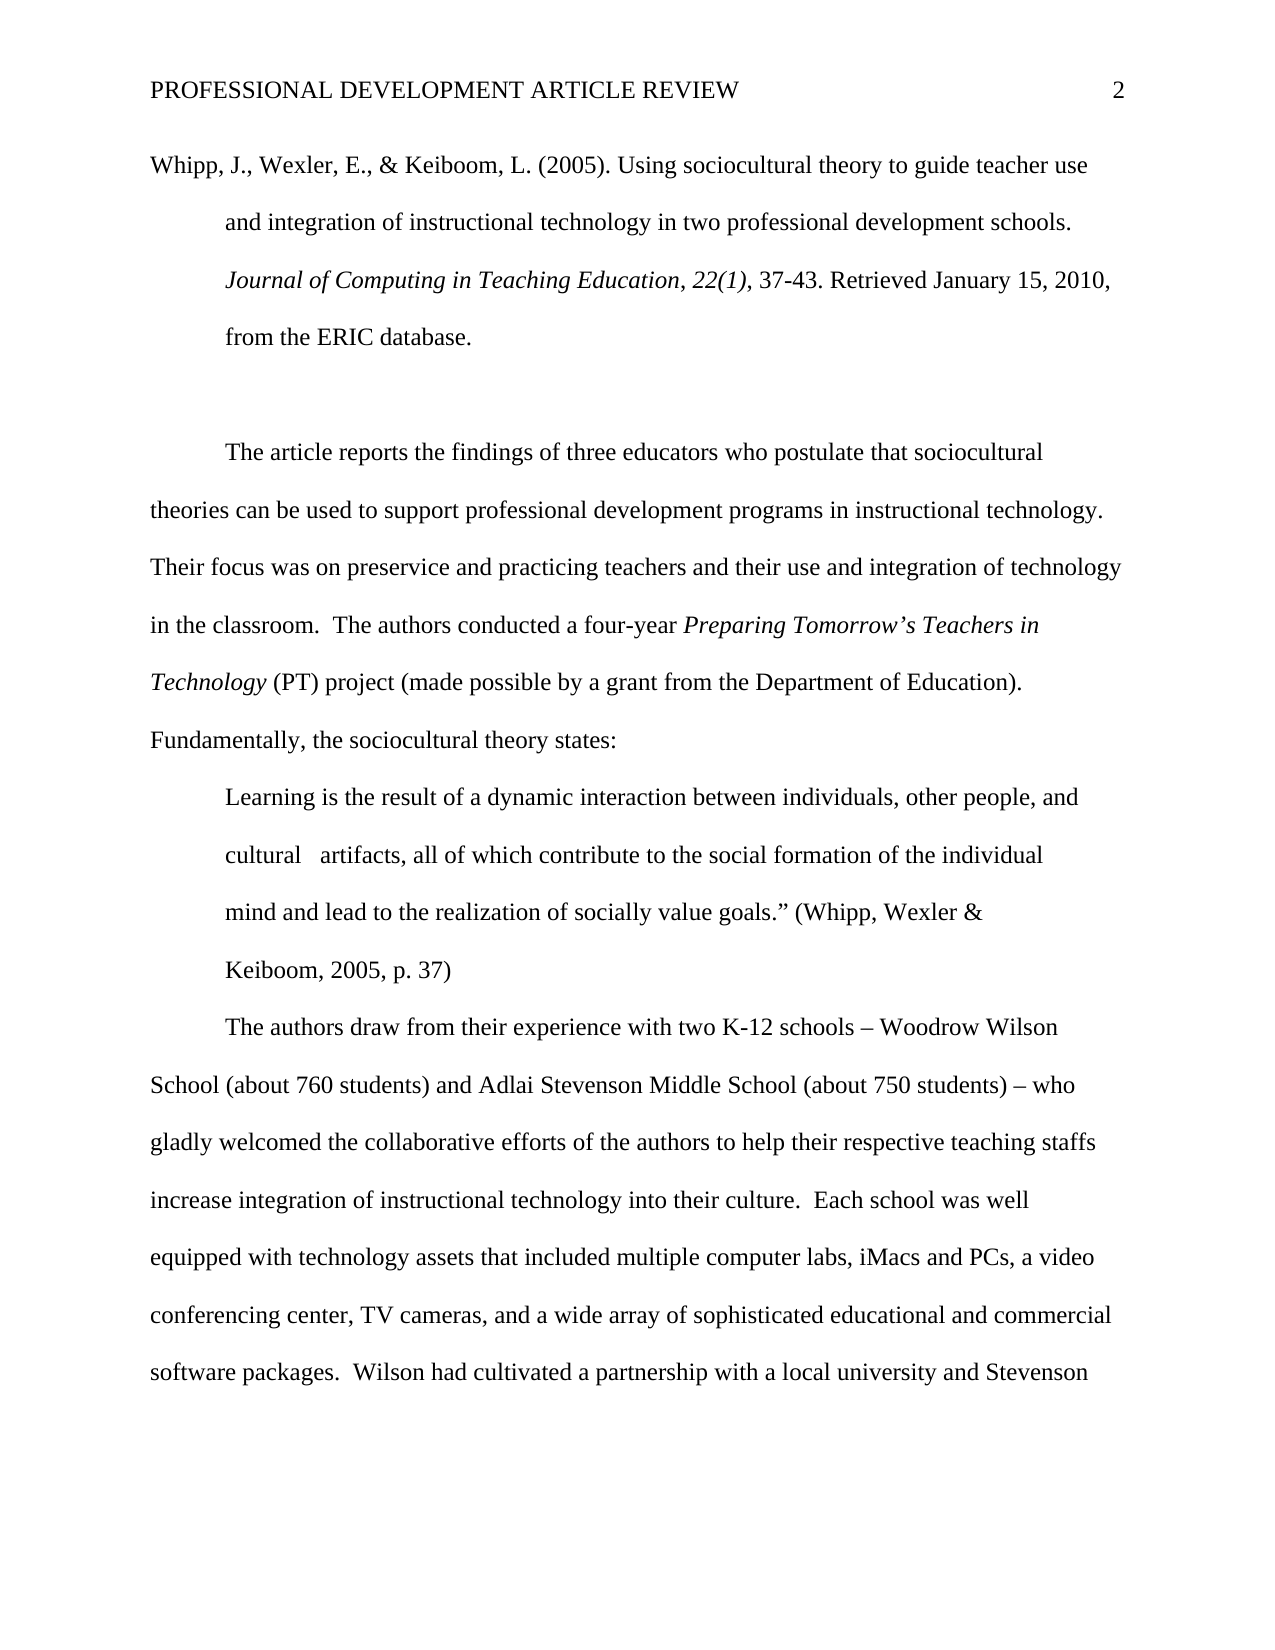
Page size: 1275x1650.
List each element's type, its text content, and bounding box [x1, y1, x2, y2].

text Whipp, J., Wexler, E., & Keiboom, L. (2005). Using sociocultural theory to guide teacher use and integration of instructional technology in two professional development schools. [150, 150, 1125, 236]
text Learning is the result of a dynamic interaction between individuals, other people, and cultural artifacts, all of which contribute to the social formation of the individual mind and lead to the realization of socially value goals.” (Whipp, Wexler & Keiboom, 2005, p. 37) [225, 782, 1080, 984]
text The article reports the findings of three educators who postulate that sociocultural theories can be used to support professional development programs in instructional technology. Their focus was on preservice and practicing teachers and their use and integration of technology in the classroom. The authors conducted a four-year Preparing Tomorrow’s Teachers in Technology (PT) project (made possible by a grant from the Department of Education). [150, 437, 1125, 696]
text Fundamentally, the sociocultural theory states: [150, 725, 1125, 754]
text Journal of Computing in Teaching Education, 22(1), 37-43. Retrieved January 15, 2010, from the ERIC database. [150, 265, 1125, 351]
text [150, 1012, 1125, 1386]
